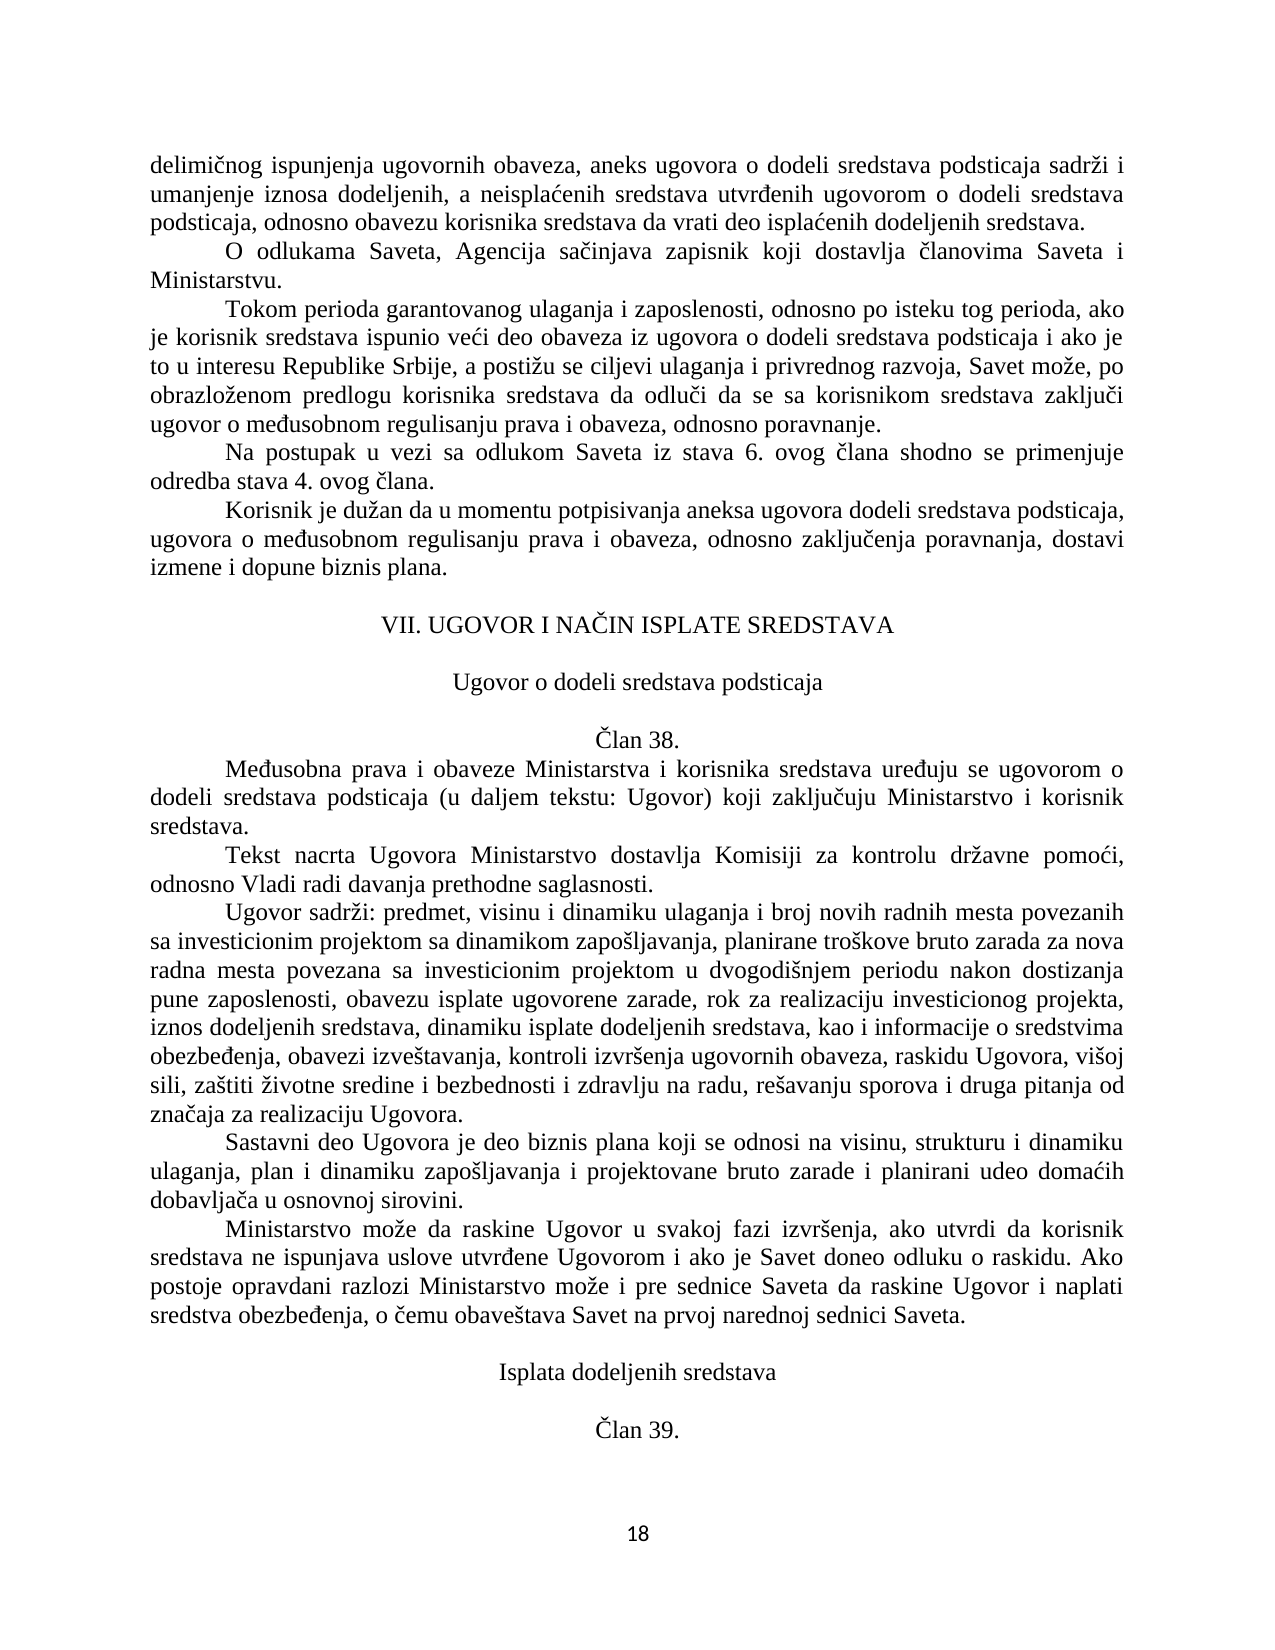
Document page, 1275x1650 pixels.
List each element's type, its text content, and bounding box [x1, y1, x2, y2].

text Ugovor o dodeli sredstava podsticaja [150, 667, 1125, 696]
text Korisnik je dužan da u momentu potpisivanja aneksa ugovora dodeli sredstava podsticaja, ugovora o međusobnom regulisanju prava i obaveza, odnosno zaključenja poravnanja, dostavi izmene i dopune biznis plana. [150, 495, 1125, 581]
text Ministarstvo može da raskine Ugovor u svakoj fazi izvršenja, ako utvrdi da korisnik sredstava ne ispunjava uslove utvrđene Ugovorom i ako je Savet doneo odluku o raskidu. Ako postoje opravdani razlozi Ministarstvo može i pre sednice Saveta da raskine Ugovor i naplati sredstva obezbeđenja, o čemu obaveštava Savet na prvoj narednoj sednici Saveta. [150, 1214, 1125, 1329]
text Ugovor sadrži: predmet, visinu i dinamiku ulaganja i broj novih radnih mesta povezanih sa investicionim projektom sa dinamikom zapošljavanja, planirane troškove bruto zarada za nova radna mesta povezana sa investicionim projektom u dvogodišnjem periodu nakon dostizanja pune zaposlenosti, obavezu isplate ugovorene zarade, rok za realizaciju investicionog projekta, iznos dodeljenih sredstava, dinamiku isplate dodeljenih sredstava, kao i informacije o sredstvima obezbeđenja, obavezi izveštavanja, kontroli izvršenja ugovornih obaveza, raskidu Ugovora, višoj sili, zaštiti životne sredine i bezbednosti i zdravlju na radu, rešavanju sporova i druga pitanja od značaja za realizaciju Ugovora. [150, 897, 1125, 1127]
text O odlukama Saveta, Agencija sačinjava zapisnik koji dostavlja članovima Saveta i Ministarstvu. [150, 236, 1125, 294]
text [150, 150, 1125, 236]
text Član 38. [150, 725, 1125, 754]
text Sastavni deo Ugovora je deo biznis plana koji se odnosi na visinu, strukturu i dinamiku ulaganja, plan i dinamiku zapošljavanja i projektovane bruto zarade i planirani udeo domaćih dobavljača u osnovnoj sirovini. [150, 1127, 1125, 1214]
text Tekst nacrta Ugovora Ministarstvo dostavlja Komisiji za kontrolu državne pomoći, odnosno Vladi radi davanja prethodne saglasnosti. [150, 840, 1125, 897]
text Član 39. [150, 1415, 1125, 1444]
text Međusobna prava i obaveze Ministarstva i korisnika sredstava uređuju se ugovorom o dodeli sredstava podsticaja (u daljem tekstu: Ugovor) koji zaključuju Ministarstvo i korisnik sredstava. [150, 754, 1125, 840]
text Isplata dodeljenih sredstava [150, 1357, 1125, 1386]
text VII. UGOVOR I NAČIN ISPLATE SREDSTAVA [150, 610, 1125, 639]
text Tokom perioda garantovanog ulaganja i zaposlenosti, odnosno po isteku tog perioda, ako je korisnik sredstava ispunio veći deo obaveza iz ugovora o dodeli sredstava podsticaja i ako je to u interesu Republike Srbije, a postižu se ciljevi ulaganja i privrednog razvoja, Savet može, po obrazloženom predlogu korisnika sredstava da odluči da se sa korisnikom sredstava zaključi ugovor o međusobnom regulisanju prava i obaveza, odnosno poravnanje. [150, 294, 1125, 437]
text Na postupak u vezi sa odlukom Saveta iz stava 6. ovog člana shodno se primenjuje odredba stava 4. ovog člana. [150, 437, 1125, 495]
